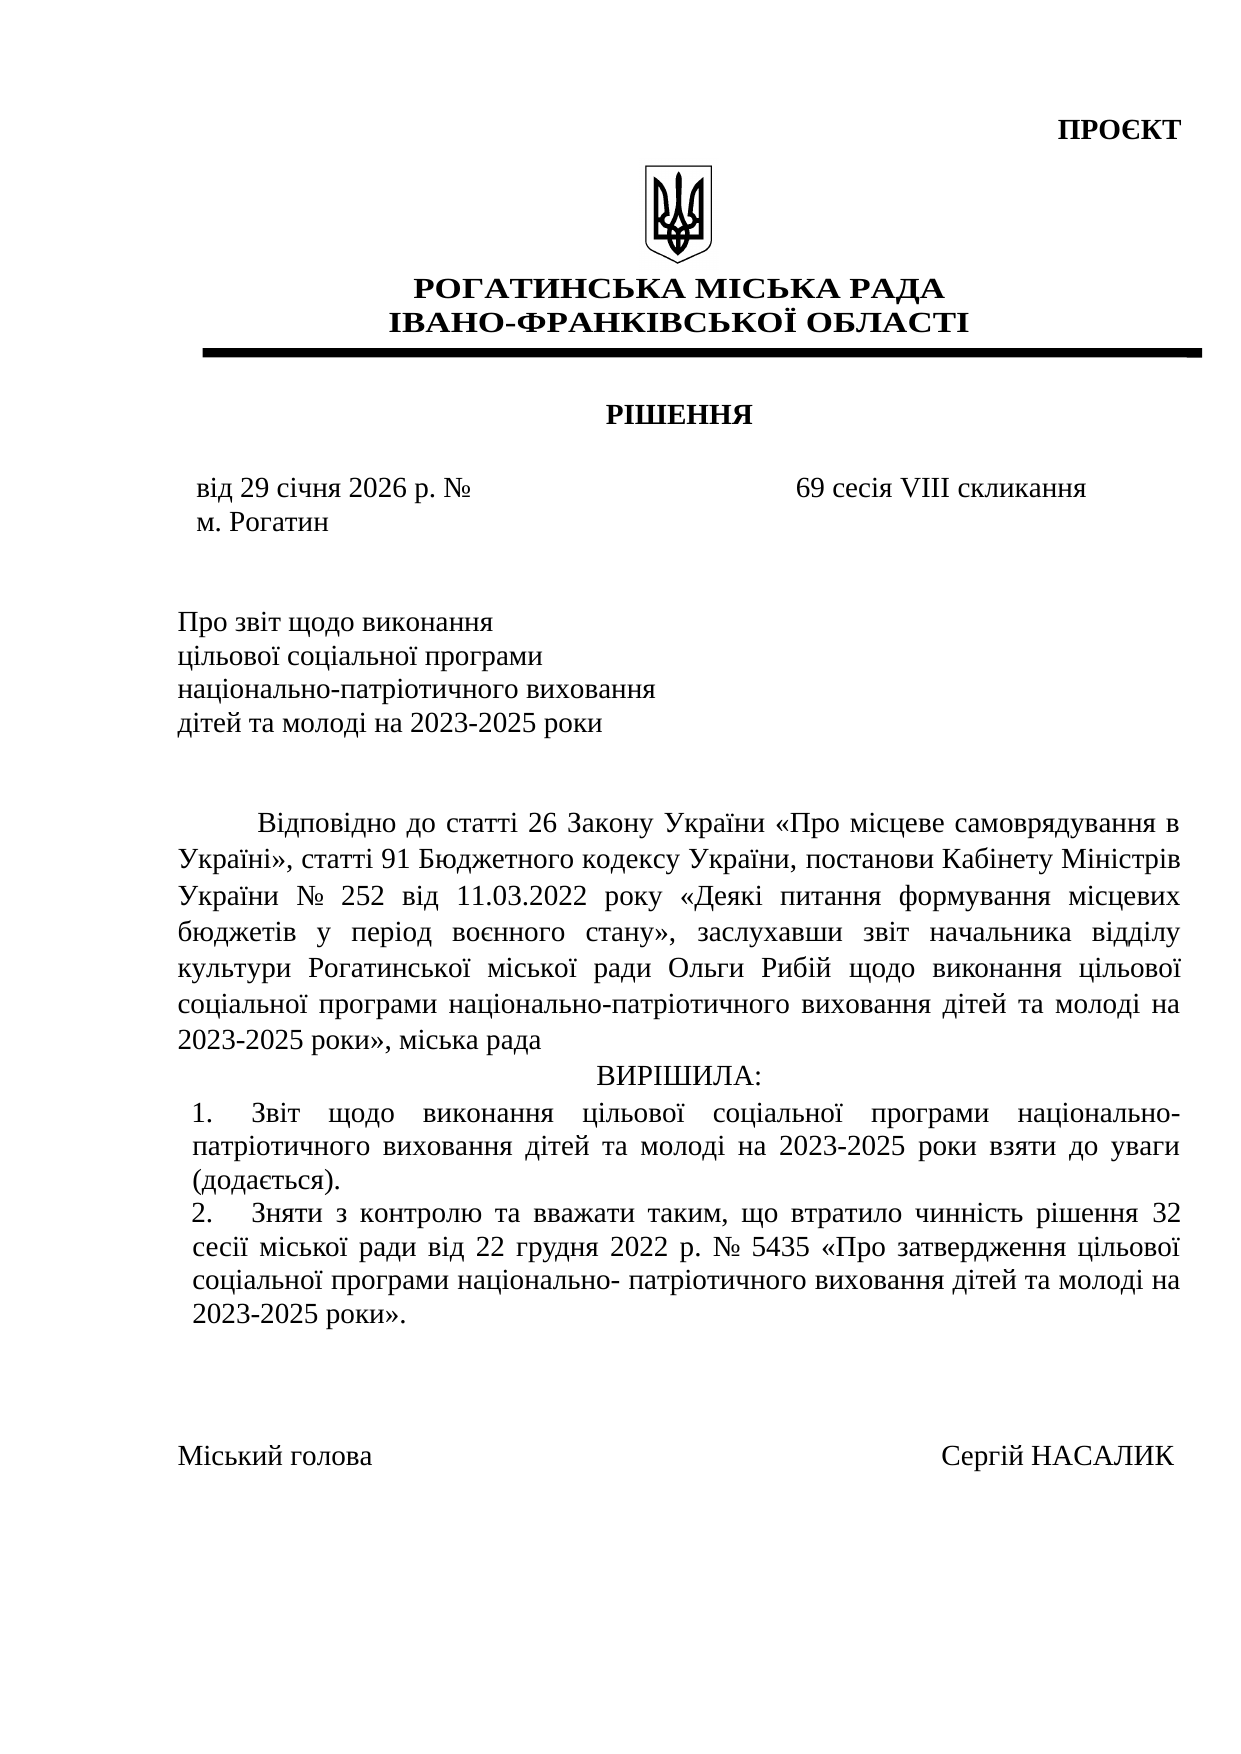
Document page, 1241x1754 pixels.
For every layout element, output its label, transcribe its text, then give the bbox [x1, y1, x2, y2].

text цільової соціальної програми [177, 638, 1181, 671]
text національно-патріотичного виховання [177, 671, 1181, 705]
list Звіт щодо виконання цільової соціальної програми національно- патріотичного виховання дітей та молоді на 2023-2025 роки взяти до уваги (додається). [191, 1095, 1181, 1195]
text РІШЕННЯ [177, 397, 1181, 430]
list Зняти з контролю та вважати таким, що втратило чинність рішення 32 сесії міської ради від 22 грудня 2022 р. № 5435 «Про затвердження цільової соціальної програми національно- патріотичного виховання дітей та молоді на 2023-2025 роки». [191, 1195, 1181, 1329]
text дітей та молоді на 2023-2025 роки [177, 705, 1181, 738]
text РОГАТИНСЬКА МІСЬКА РАДА [177, 271, 1181, 305]
text Про звіт щодо виконання [177, 604, 1181, 638]
text м. Рогатин [196, 504, 1237, 537]
text від 29 січня 2026 р. № 69 сесія VIII скликання [196, 470, 1237, 504]
text Міський голова Сергій НАСАЛИК [177, 1438, 1181, 1471]
text ІВАНО-ФРАНКІВСЬКОЇ ОБЛАСТІ [177, 305, 1181, 338]
text Відповідно до статті 26 Закону України «Про місцеве самоврядування в Україні», статті 91 Бюджетного кодексу України, постанови Кабінету Міністрів України № 252 від 11.03.2022 року «Деякі питання формування місцевих бюджетів у період воєнного стану», заслухавши звіт начальника відділу культури Рогатинської міської ради Ольги Рибій щодо виконання цільової соціальної програми національно-патріотичного виховання дітей та молоді на 2023-2025 роки», міська рада [177, 806, 1181, 1056]
text ПРОЄКТ [177, 112, 1181, 146]
text ВИРІШИЛА: [177, 1058, 1181, 1092]
